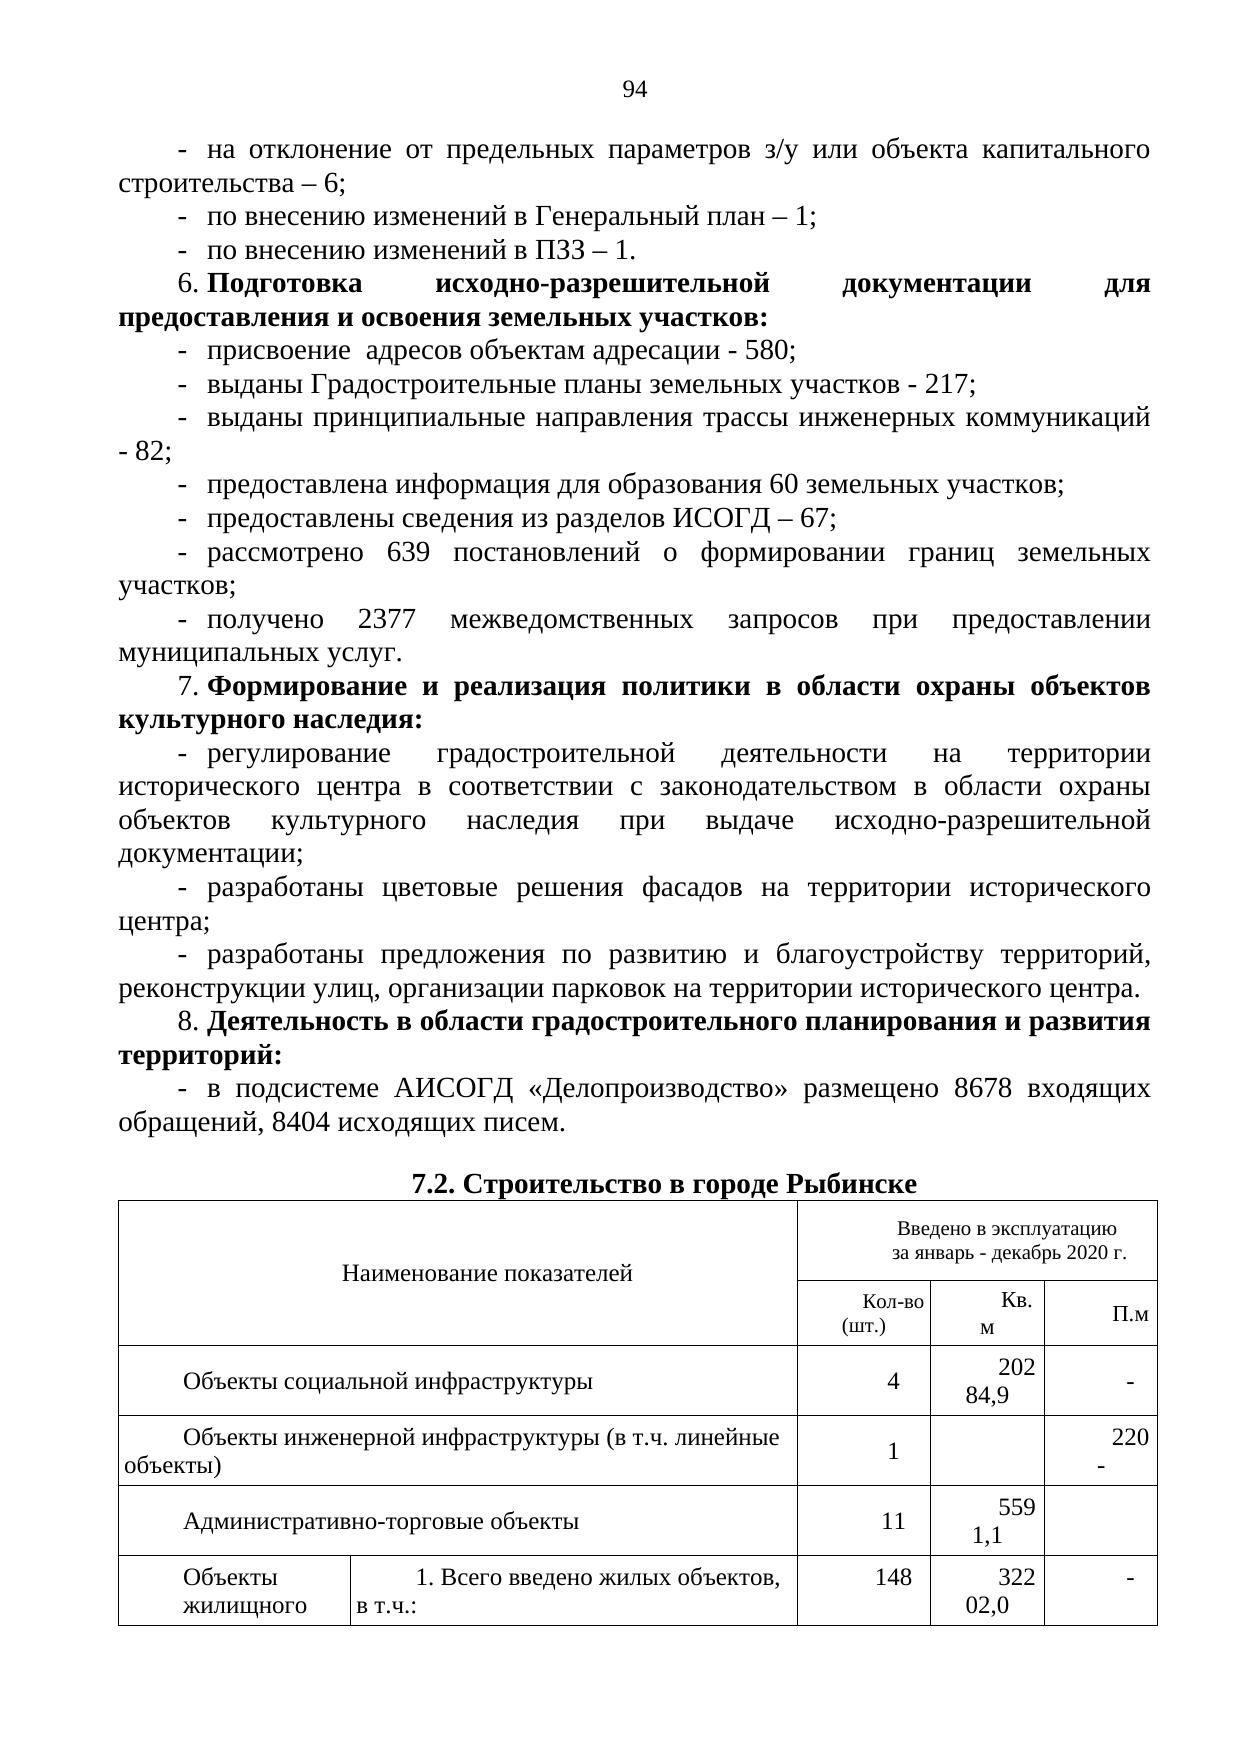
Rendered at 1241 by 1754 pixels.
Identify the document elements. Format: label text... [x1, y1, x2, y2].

list получено 2377 межведомственных запросов при предоставлении муниципальных услуг. [118, 601, 1152, 668]
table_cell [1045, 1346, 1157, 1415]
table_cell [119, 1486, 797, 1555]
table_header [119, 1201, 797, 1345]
list предоставлены сведения из разделов ИСОГД – 67; [118, 500, 1152, 534]
subtitle 7.2. Строительство в городе Рыбинске [118, 1166, 1152, 1200]
list на отклонение от предельных параметров з/у или объекта капитального строительства – 6; [118, 131, 1152, 198]
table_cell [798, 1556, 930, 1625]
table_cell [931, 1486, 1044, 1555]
list в подсистеме АИСОГД «Делопроизводство» размещено 8678 входящих обращений, 8404 исходящих писем. [118, 1070, 1152, 1137]
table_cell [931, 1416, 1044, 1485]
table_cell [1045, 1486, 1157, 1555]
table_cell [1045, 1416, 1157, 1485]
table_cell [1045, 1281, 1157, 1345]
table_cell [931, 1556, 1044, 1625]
list регулирование градостроительной деятельности на территории исторического центра в соответствии с законодательством в области охраны объектов культурного наследия при выдаче исходно-разрешительной документации; [118, 735, 1152, 869]
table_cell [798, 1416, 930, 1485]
list выданы принципиальные направления трассы инженерных коммуникаций - 82; [118, 399, 1152, 467]
list Подготовка исходно-разрешительной документации для предоставления и освоения земельных участков: [118, 265, 1152, 332]
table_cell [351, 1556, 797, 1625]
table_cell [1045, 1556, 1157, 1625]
list присвоение адресов объектам адресации - 580; [118, 332, 1152, 366]
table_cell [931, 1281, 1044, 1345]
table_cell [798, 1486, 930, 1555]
list предоставлена информация для образования 60 земельных участков; [118, 467, 1152, 500]
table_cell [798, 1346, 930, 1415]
list Формирование и реализация политики в области охраны объектов культурного наследия: [118, 668, 1152, 735]
list Деятельность в области градостроительного планирования и развития территорий: [118, 1003, 1152, 1070]
list рассмотрено 639 постановлений о формировании границ земельных участков; [118, 534, 1152, 601]
list по внесению изменений в Генеральный план – 1; [118, 198, 1152, 232]
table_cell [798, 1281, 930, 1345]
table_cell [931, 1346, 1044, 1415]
list по внесению изменений в ПЗЗ – 1. [118, 232, 1152, 265]
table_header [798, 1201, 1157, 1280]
list разработаны предложения по развитию и благоустройству территорий, реконструкции улиц, организации парковок на территории исторического центра. [118, 936, 1152, 1003]
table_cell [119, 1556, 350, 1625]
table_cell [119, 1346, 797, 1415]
list выданы Градостроительные планы земельных участков - 217; [118, 366, 1152, 399]
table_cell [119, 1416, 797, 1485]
list разработаны цветовые решения фасадов на территории исторического центра; [118, 869, 1152, 936]
